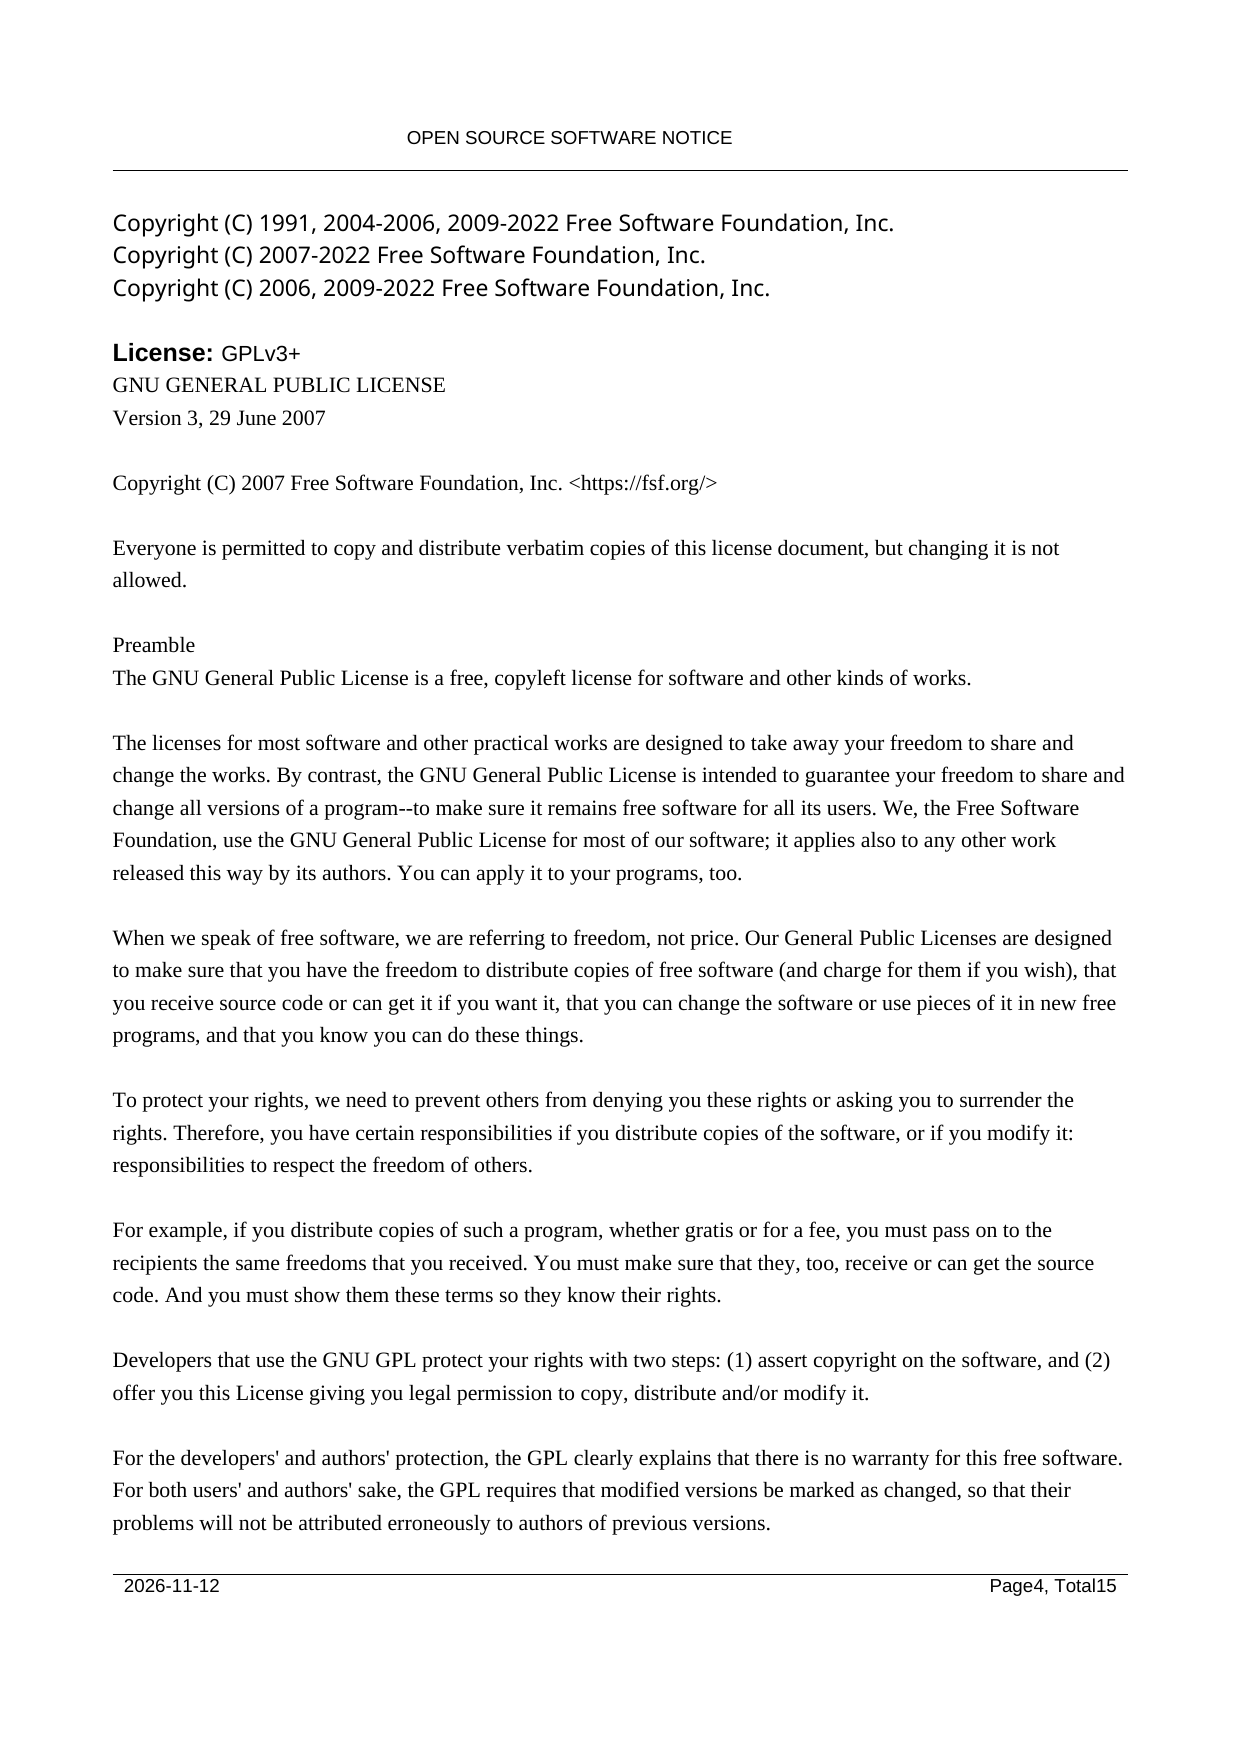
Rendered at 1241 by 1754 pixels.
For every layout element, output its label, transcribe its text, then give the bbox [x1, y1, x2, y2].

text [112, 369, 1128, 1539]
text License: GPLv3+ [112, 336, 1128, 369]
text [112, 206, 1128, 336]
